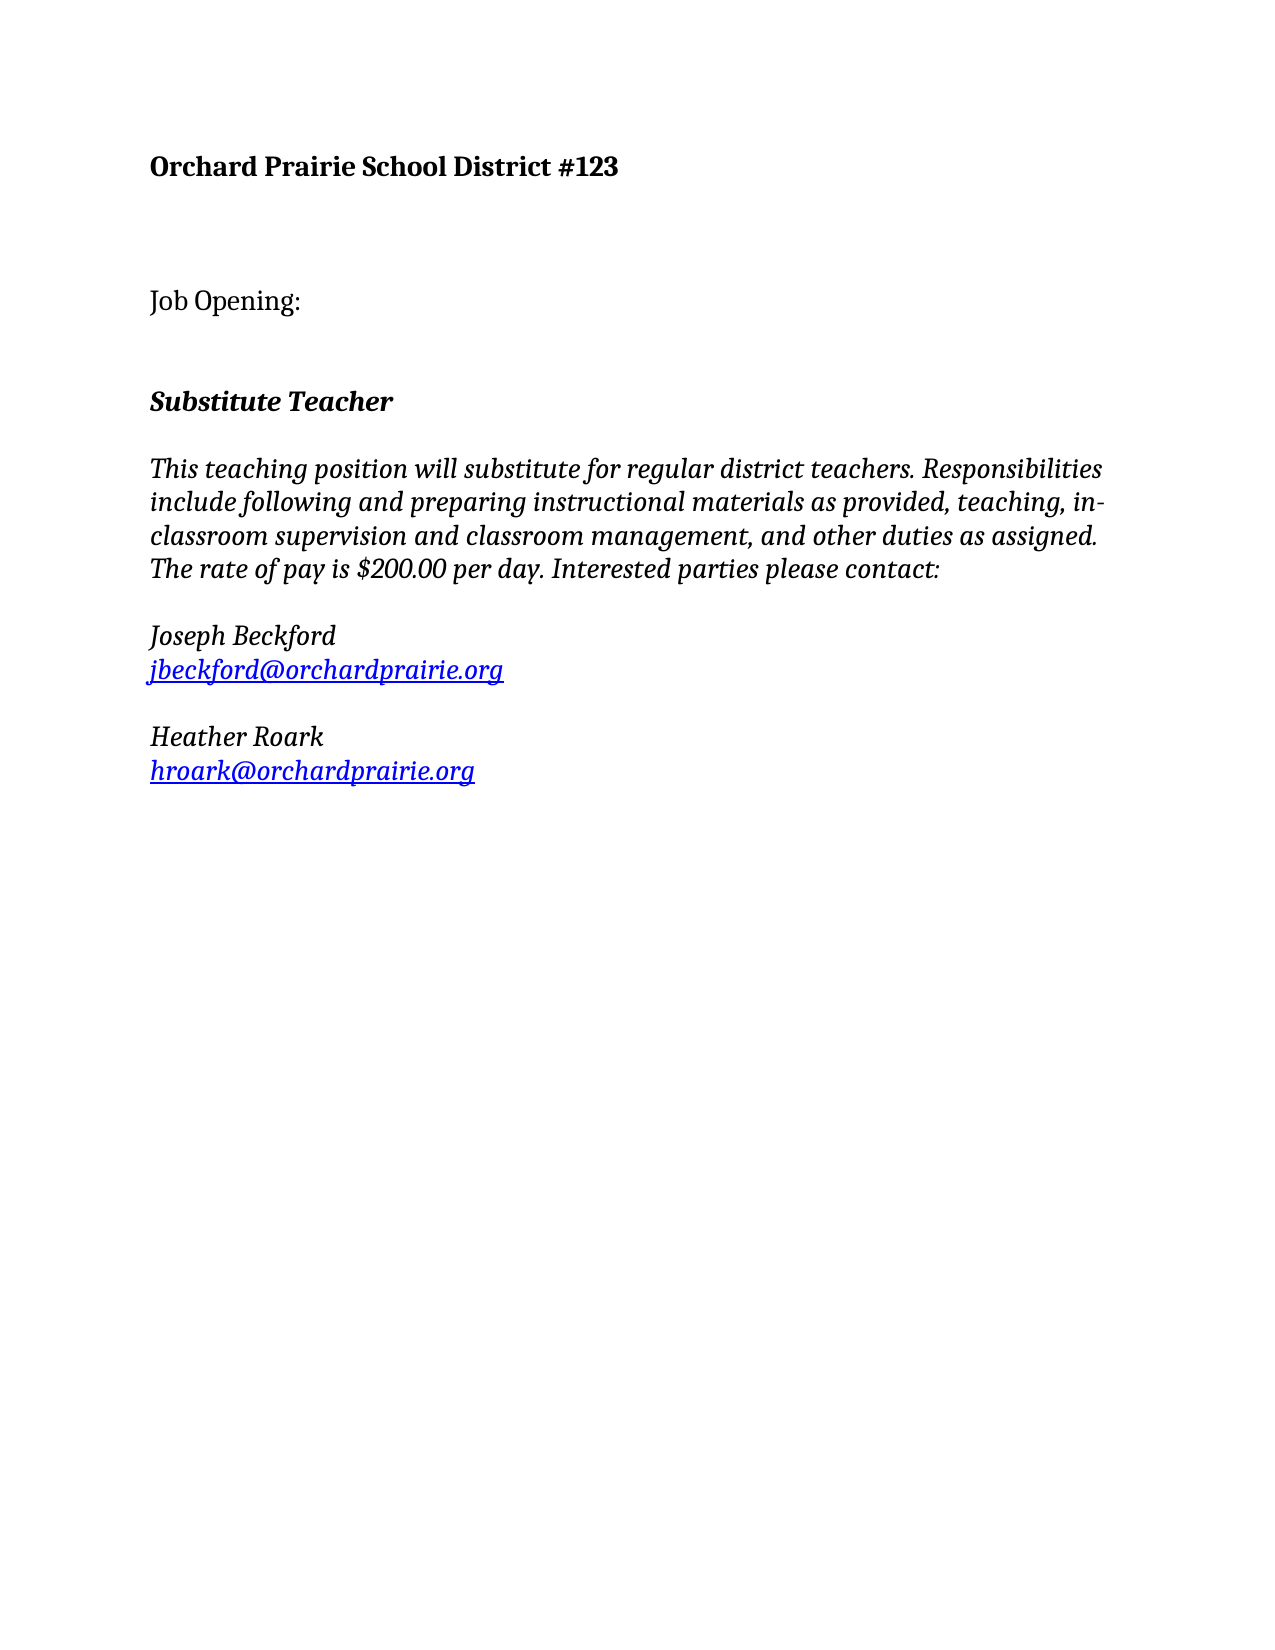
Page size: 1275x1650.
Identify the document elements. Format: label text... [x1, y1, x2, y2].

text Substitute Teacher [150, 385, 1125, 418]
text Joseph Beckford [150, 619, 1125, 653]
text jbeckford@orchardprairie.org [150, 653, 1125, 687]
text Heather Roark [150, 720, 1125, 754]
text This teaching position will substitute for regular district teachers. Responsibilities include following and preparing instructional materials as provided, teaching, in-classroom supervision and classroom management, and other duties as assigned. The rate of pay is $200.00 per day. Interested parties please contact: [150, 452, 1125, 586]
text hroark@orchardprairie.org [150, 754, 1125, 787]
text Job Opening: [150, 284, 1125, 318]
text Orchard Prairie School District #123 [150, 150, 1125, 183]
